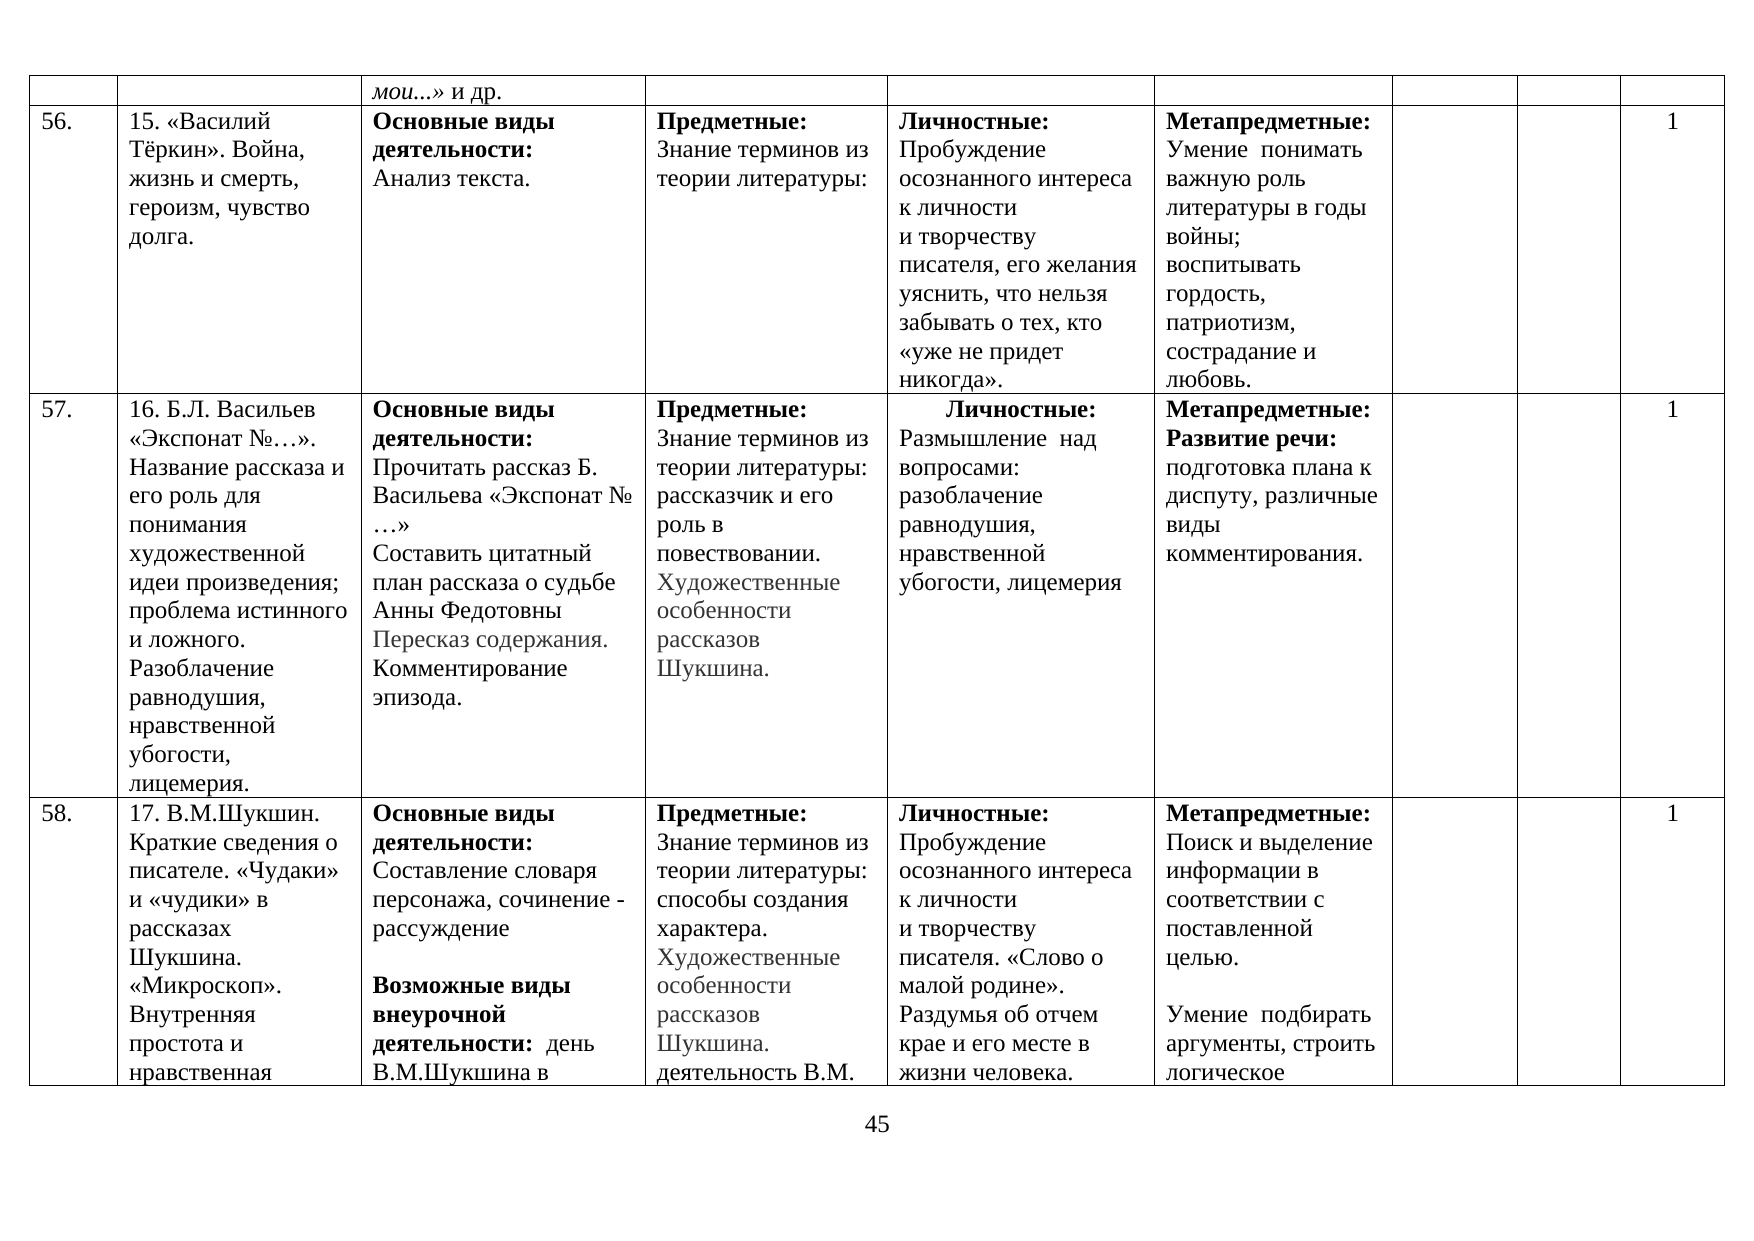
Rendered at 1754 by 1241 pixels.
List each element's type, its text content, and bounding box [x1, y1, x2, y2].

table_cell [1518, 106, 1620, 393]
table_cell [1518, 394, 1620, 797]
table_cell Основные виды деятельности: Анализ текста. [362, 106, 645, 393]
table_cell 1 [1621, 106, 1724, 393]
table_cell [1518, 798, 1620, 1085]
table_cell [118, 798, 361, 1085]
table_cell [1393, 106, 1517, 393]
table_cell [118, 76, 361, 105]
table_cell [362, 798, 645, 1085]
table_cell Личностные: Размышление над вопросами: разоблачение равнодушия, нравственной убогости, лицемерия [888, 394, 1154, 797]
table_cell Предметные: Знание терминов из теории литературы: [646, 106, 887, 393]
table_cell Метапредметные: Умение понимать важную роль литературы в годы войны; воспитывать гордость, патриотизм, сострадание и любовь. [1155, 106, 1392, 393]
table_cell 1 [1621, 798, 1724, 1085]
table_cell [888, 76, 1154, 105]
table_cell Предметные: Знание терминов из теории литературы: рассказчик и его роль в повествовании. Художественные особенности рассказов Шукшина. [646, 394, 887, 797]
table_cell 1 [1621, 76, 1724, 105]
table_cell [1393, 76, 1517, 105]
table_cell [888, 798, 1154, 1085]
table_cell [1393, 394, 1517, 797]
table_cell [1518, 76, 1620, 105]
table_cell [646, 76, 887, 105]
table_cell [30, 394, 117, 797]
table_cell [1155, 798, 1392, 1085]
table_cell 1 [1621, 394, 1724, 797]
table_cell 15. «Василий Тёркин». Война, жизнь и смерть, героизм, чувство долга. [118, 106, 361, 393]
table_cell [30, 798, 117, 1085]
table_cell [1393, 798, 1517, 1085]
table_cell 16. Б.Л. Васильев «Экспонат №…». Название рассказа и его роль для понимания художественной идеи произведения; проблема истинного и ложного. Разоблачение равнодушия, нравственной убогости, лицемерия. [118, 394, 361, 797]
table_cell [1155, 76, 1392, 105]
table_cell [30, 76, 117, 105]
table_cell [362, 76, 645, 105]
table_cell Основные виды деятельности: Прочитать рассказ Б. Васильева «Экспонат №…» Составить цитатный план рассказа о судьбе Анны Федотовны Пересказ содержания. Комментирование эпизода. [362, 394, 645, 797]
table_cell [30, 106, 117, 393]
table_cell Метапредметные: Развитие речи: подготовка плана к диспуту, различные виды комментирования. [1155, 394, 1392, 797]
